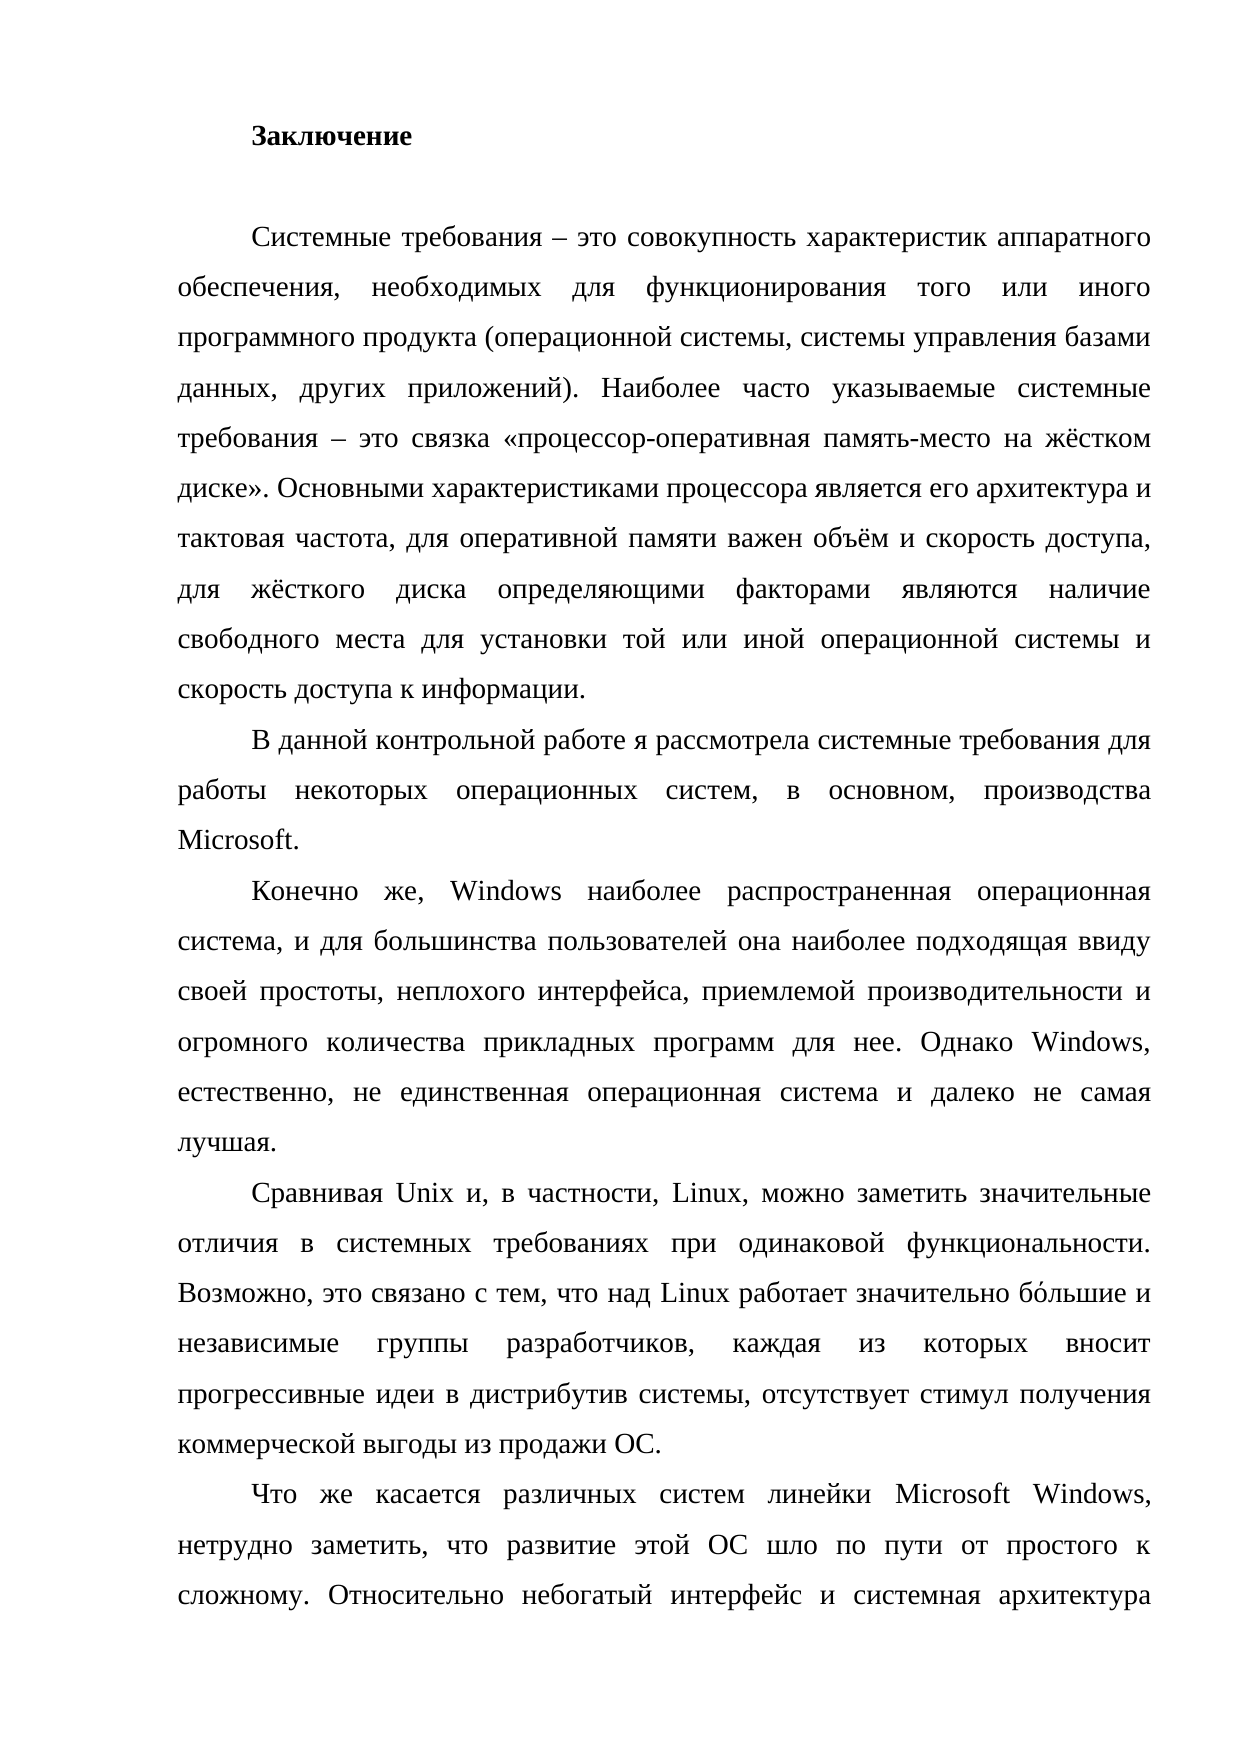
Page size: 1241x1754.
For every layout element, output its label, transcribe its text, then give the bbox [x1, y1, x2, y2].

text Системные требования – это совокупность характеристик аппаратного обеспечения, необходимых для функционирования того или иного программного продукта (операционной системы, системы управления базами данных, других приложений). Наиболее часто указываемые системные требования – это связка «процессор-оперативная память-место на жёстком диске». Основными характеристиками процессора является его архитектура и тактовая частота, для оперативной памяти важен объём и скорость доступа, для жёсткого диска определяющими факторами являются наличие свободного места для установки той или иной операционной системы и скорость доступа к информации. [177, 219, 1152, 705]
text Заключение [177, 118, 1152, 152]
text Конечно же, Windows наиболее распространенная операционная система, и для большинства пользователей она наиболее подходящая ввиду своей простоты, неплохого интерфейса, приемлемой производительности и огромного количества прикладных программ для нее. Однако Windows, естественно, не единственная операционная система и далеко не самая лучшая. [177, 873, 1152, 1158]
text В данной контрольной работе я рассмотрела системные требования для работы некоторых операционных систем, в основном, производства Microsoft. [177, 722, 1152, 856]
text Сравнивая Unix и, в частности, Linux, можно заметить значительные отличия в системных требованиях при одинаковой функциональности. Возможно, это связано с тем, что над Linux работает значительно бόльшие и независимые группы разработчиков, каждая из которых вносит прогрессивные идеи в дистрибутив системы, отсутствует стимул получения коммерческой выгоды из продажи ОС. [177, 1175, 1152, 1460]
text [177, 1477, 1152, 1611]
